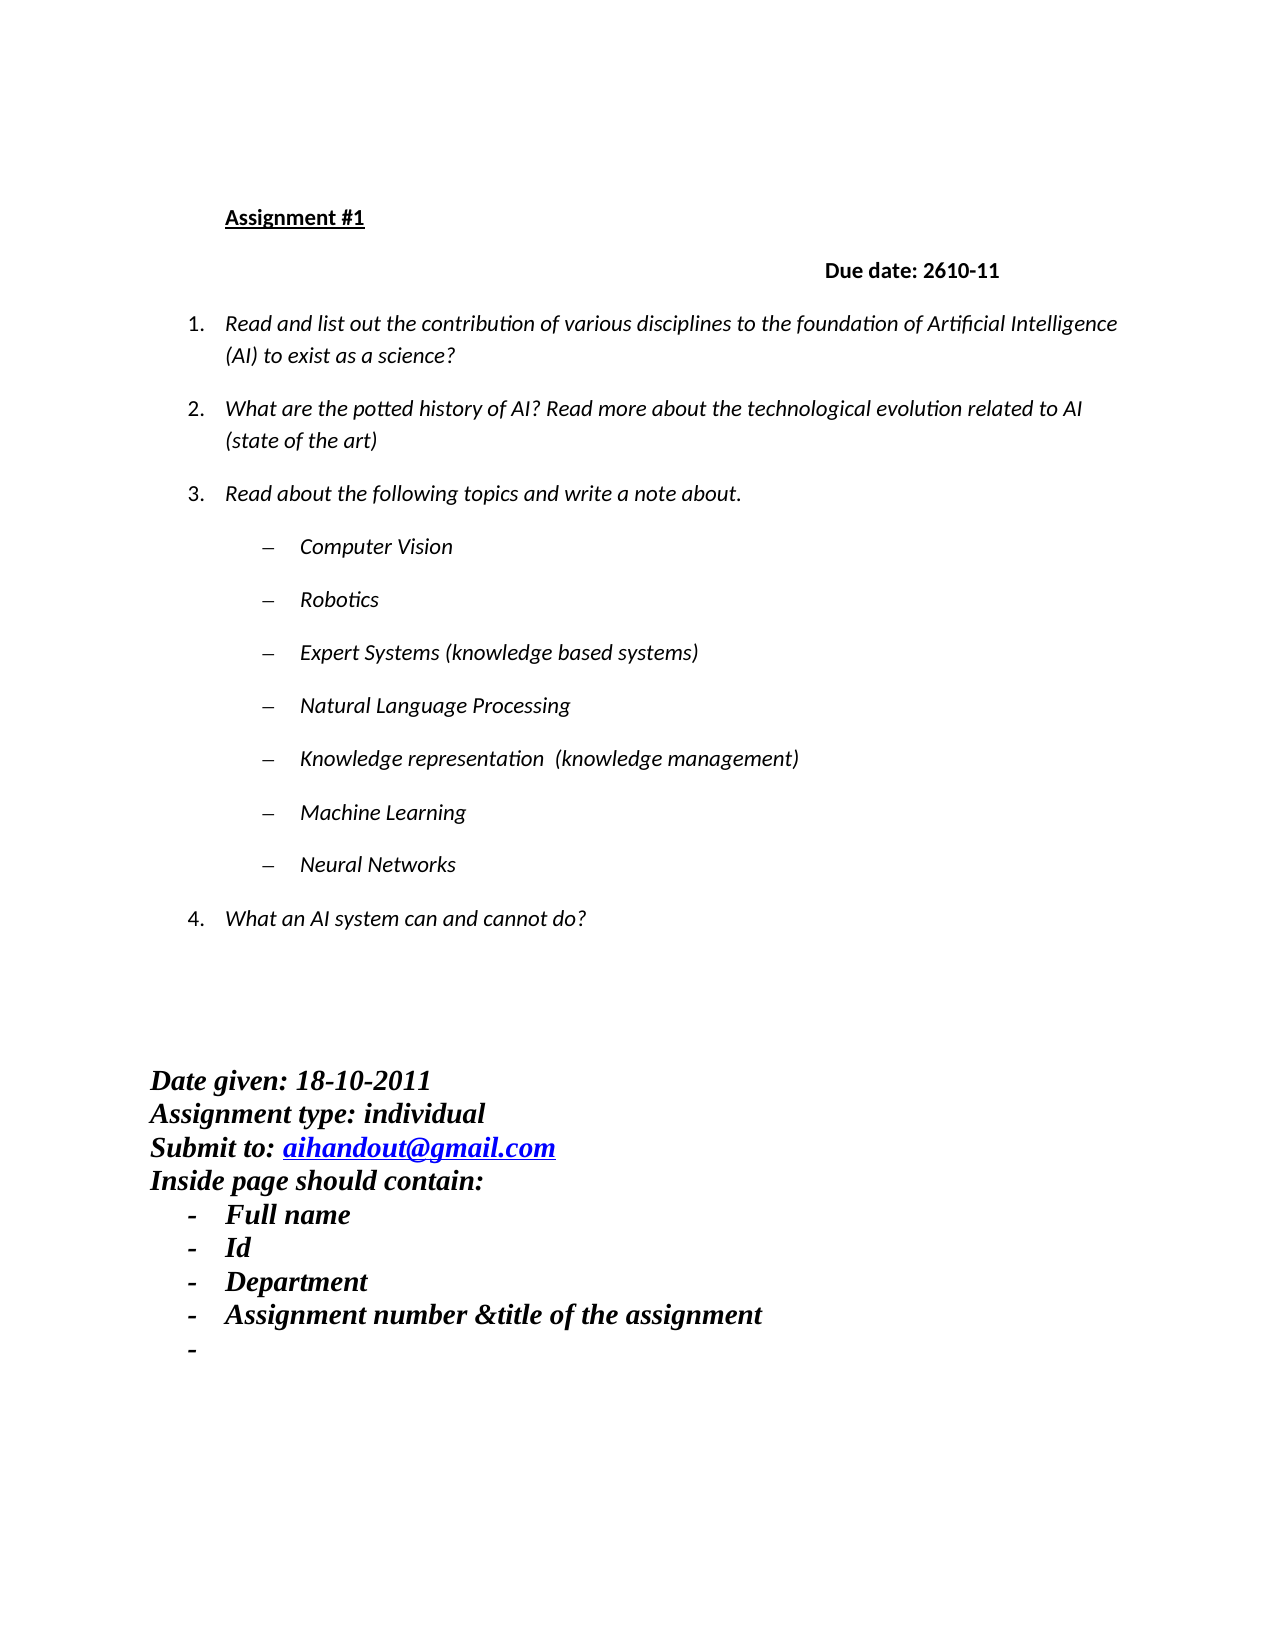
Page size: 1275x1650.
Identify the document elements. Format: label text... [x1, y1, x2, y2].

list Full name [187, 1197, 1125, 1230]
list What are the potted history of AI? Read more about the technological evolution related to AI (state of the art) [187, 394, 1125, 454]
text Due date: 2610-11 [225, 256, 1125, 284]
list Natural Language Processing [262, 692, 1125, 719]
list Computer Vision [262, 532, 1125, 561]
list Robotics [262, 586, 1125, 613]
list Neural Networks [262, 851, 1125, 879]
text Submit to: aihandout@gmail.com [150, 1130, 1125, 1163]
text Inside page should contain: [150, 1163, 1125, 1197]
text Assignment #1 [225, 203, 1125, 231]
list Expert Systems (knowledge based systems) [262, 638, 1125, 667]
text Assignment type: individual [150, 1096, 1125, 1130]
list Machine Learning [262, 798, 1125, 826]
list Read and list out the contribution of various disciplines to the foundation of Artificial Intelligence (AI) to exist as a science? [187, 309, 1125, 369]
text Date given: 18-10-2011 [150, 1063, 1125, 1096]
list Knowledge representation (knowledge management) [262, 744, 1125, 773]
list Department [187, 1264, 1125, 1297]
list Assignment number &title of the assignment [187, 1297, 1125, 1331]
list What an AI system can and cannot do? [187, 904, 1125, 932]
list Id [187, 1230, 1125, 1264]
list Read about the following topics and write a note about. [187, 479, 1125, 507]
